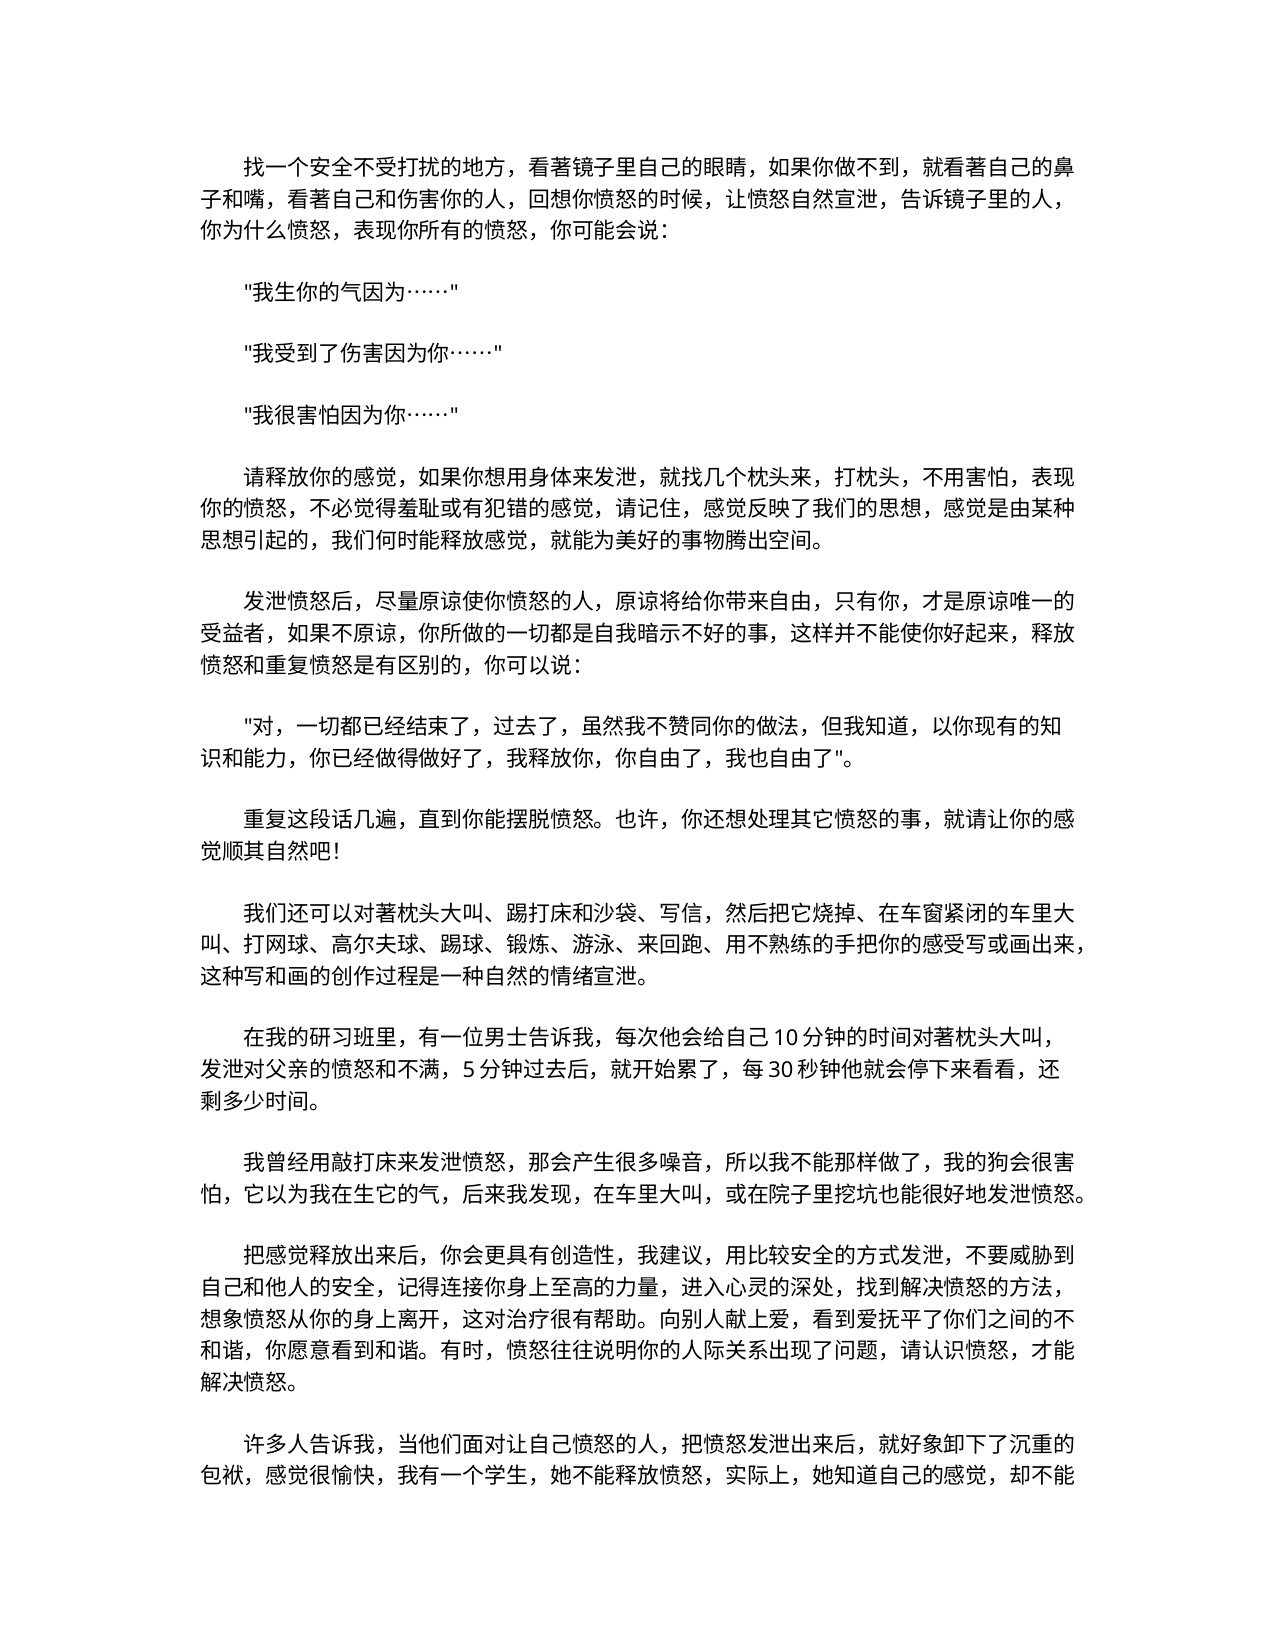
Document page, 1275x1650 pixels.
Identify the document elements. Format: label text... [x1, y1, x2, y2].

text 请释放你的感觉，如果你想用身体来发泄，就找几个枕头来，打枕头，不用害怕，表现你的愤怒，不必觉得羞耻或有犯错的感觉，请记住，感觉反映了我们的思想，感觉是由某种思想引起的，我们何时能释放感觉，就能为美好的事物腾出空间。 [200, 459, 1075, 554]
text 把感觉释放出来后，你会更具有创造性，我建议，用比较安全的方式发泄，不要威胁到自己和他人的安全，记得连接你身上至高的力量，进入心灵的深处，找到解决愤怒的方法，想象愤怒从你的身上离开，这对治疗很有帮助。向别人献上爱，看到爱抚平了你们之间的不和谐，你愿意看到和谐。有时，愤怒往往说明你的人际关系出现了问题，请认识愤怒，才能解决愤怒。 [200, 1238, 1075, 1397]
text "对，一切都已经结束了，过去了，虽然我不赞同你的做法，但我知道，以你现有的知识和能力，你已经做得做好了，我释放你，你自由了，我也自由了"。 [200, 709, 1075, 773]
text 我曾经用敲打床来发泄愤怒，那会产生很多噪音，所以我不能那样做了，我的狗会很害怕，它以为我在生它的气，后来我发现，在车里大叫，或在院子里挖坑也能很好地发泄愤怒。 [200, 1145, 1075, 1209]
text 我们还可以对著枕头大叫、踢打床和沙袋、写信，然后把它烧掉、在车窗紧闭的车里大叫、打网球、高尔夫球、踢球、锻炼、游泳、来回跑、用不熟练的手把你的感受写或画出来，这种写和画的创作过程是一种自然的情绪宣泄。 [200, 896, 1075, 991]
text 在我的研习班里，有一位男士告诉我，每次他会给自己10分钟的时间对著枕头大叫，发泄对父亲的愤怒和不满，5分钟过去后，就开始累了，每30秒钟他就会停下来看看，还剩多少时间。 [200, 1020, 1075, 1116]
text 找一个安全不受打扰的地方，看著镜子里自己的眼睛，如果你做不到，就看著自己的鼻子和嘴，看著自己和伤害你的人，回想你愤怒的时候，让愤怒自然宣泄，告诉镜子里的人，你为什么愤怒，表现你所有的愤怒，你可能会说： [200, 150, 1075, 245]
text "我很害怕因为你……" [200, 398, 1075, 430]
text 发泄愤怒后，尽量原谅使你愤怒的人，原谅将给你带来自由，只有你，才是原谅唯一的受益者，如果不原谅，你所做的一切都是自我暗示不好的事，这样并不能使你好起来，释放愤怒和重复愤怒是有区别的，你可以说： [200, 584, 1075, 679]
text "我受到了伤害因为你……" [200, 336, 1075, 368]
text "我生你的气因为……" [200, 275, 1075, 307]
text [200, 1427, 1075, 1490]
text 重复这段话几遍，直到你能摆脱愤怒。也许，你还想处理其它愤怒的事，就请让你的感觉顺其自然吧！ [200, 802, 1075, 866]
